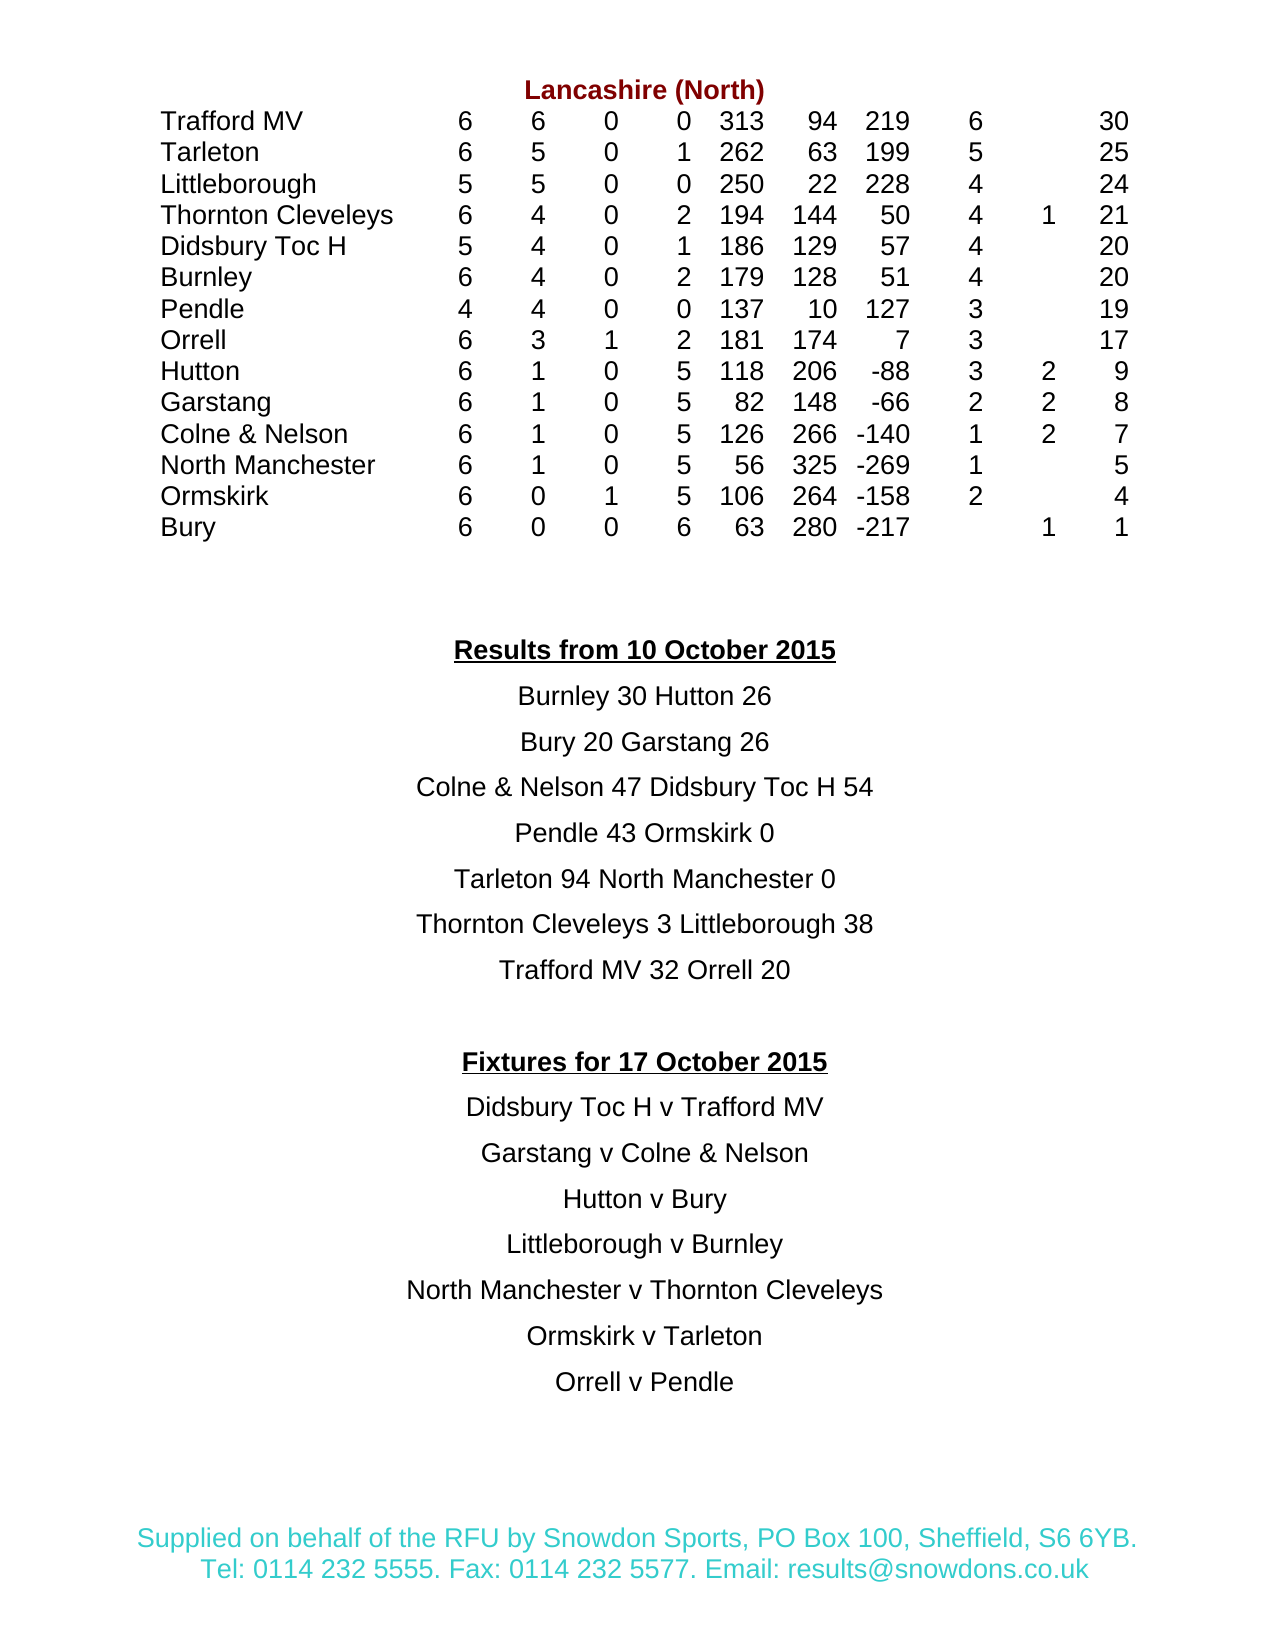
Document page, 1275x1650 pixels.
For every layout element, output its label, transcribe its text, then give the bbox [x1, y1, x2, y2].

text Orrell 6 3 1 2 181 174 7 3 17 [137, 324, 1152, 355]
text Pendle 4 4 0 0 137 10 127 3 19 [137, 293, 1152, 324]
text Colne & Nelson 47 Didsbury Toc H 54 [137, 771, 1152, 802]
text Garstang v Colne & Nelson [137, 1137, 1152, 1168]
text Thornton Cleveleys 3 Littleborough 38 [137, 908, 1152, 940]
text Trafford MV 32 Orrell 20 [137, 954, 1152, 985]
text Trafford MV 6 6 0 0 313 94 219 6 30 [137, 105, 1152, 136]
text Littleborough v Burnley [137, 1228, 1152, 1260]
text Bury 6 0 0 6 63 280 -217 1 1 [137, 511, 1152, 543]
text Burnley 30 Hutton 26 [137, 680, 1152, 711]
text Hutton v Bury [137, 1183, 1152, 1214]
text Results from 10 October 2015 [137, 634, 1152, 665]
text Tel: 0114 232 5555. Fax: 0114 232 5577. Email: results@snowdons.co.uk [137, 1553, 1152, 1584]
text Hutton 6 1 0 5 118 206 -88 3 2 9 [137, 355, 1152, 386]
text Didsbury Toc H 5 4 0 1 186 129 57 4 20 [137, 230, 1152, 261]
text Didsbury Toc H v Trafford MV [137, 1091, 1152, 1123]
text Littleborough 5 5 0 0 250 22 228 4 24 [137, 168, 1152, 199]
text Thornton Cleveleys 6 4 0 2 194 144 50 4 1 21 [137, 199, 1152, 230]
text Ormskirk 6 0 1 5 106 264 -158 2 4 [137, 480, 1152, 511]
text Fixtures for 17 October 2015 [137, 1046, 1152, 1077]
text Ormskirk v Tarleton [137, 1320, 1152, 1351]
text Tarleton 6 5 0 1 262 63 199 5 25 [137, 136, 1152, 168]
text Tarleton 94 North Manchester 0 [137, 863, 1152, 894]
text Bury 20 Garstang 26 [137, 726, 1152, 757]
text Colne & Nelson 6 1 0 5 126 266 -140 1 2 7 [137, 418, 1152, 449]
text Orrell v Pendle [137, 1366, 1152, 1397]
text Lancashire (North) [137, 74, 1152, 105]
text Garstang 6 1 0 5 82 148 -66 2 2 8 [137, 386, 1152, 418]
text Pendle 43 Ormskirk 0 [137, 817, 1152, 848]
text North Manchester v Thornton Cleveleys [137, 1274, 1152, 1306]
text North Manchester 6 1 0 5 56 325 -269 1 5 [137, 449, 1152, 480]
text Burnley 6 4 0 2 179 128 51 4 20 [137, 261, 1152, 293]
text Supplied on behalf of the RFU by Snowdon Sports, PO Box 100, Sheffield, S6 6YB. [123, 1522, 1152, 1553]
